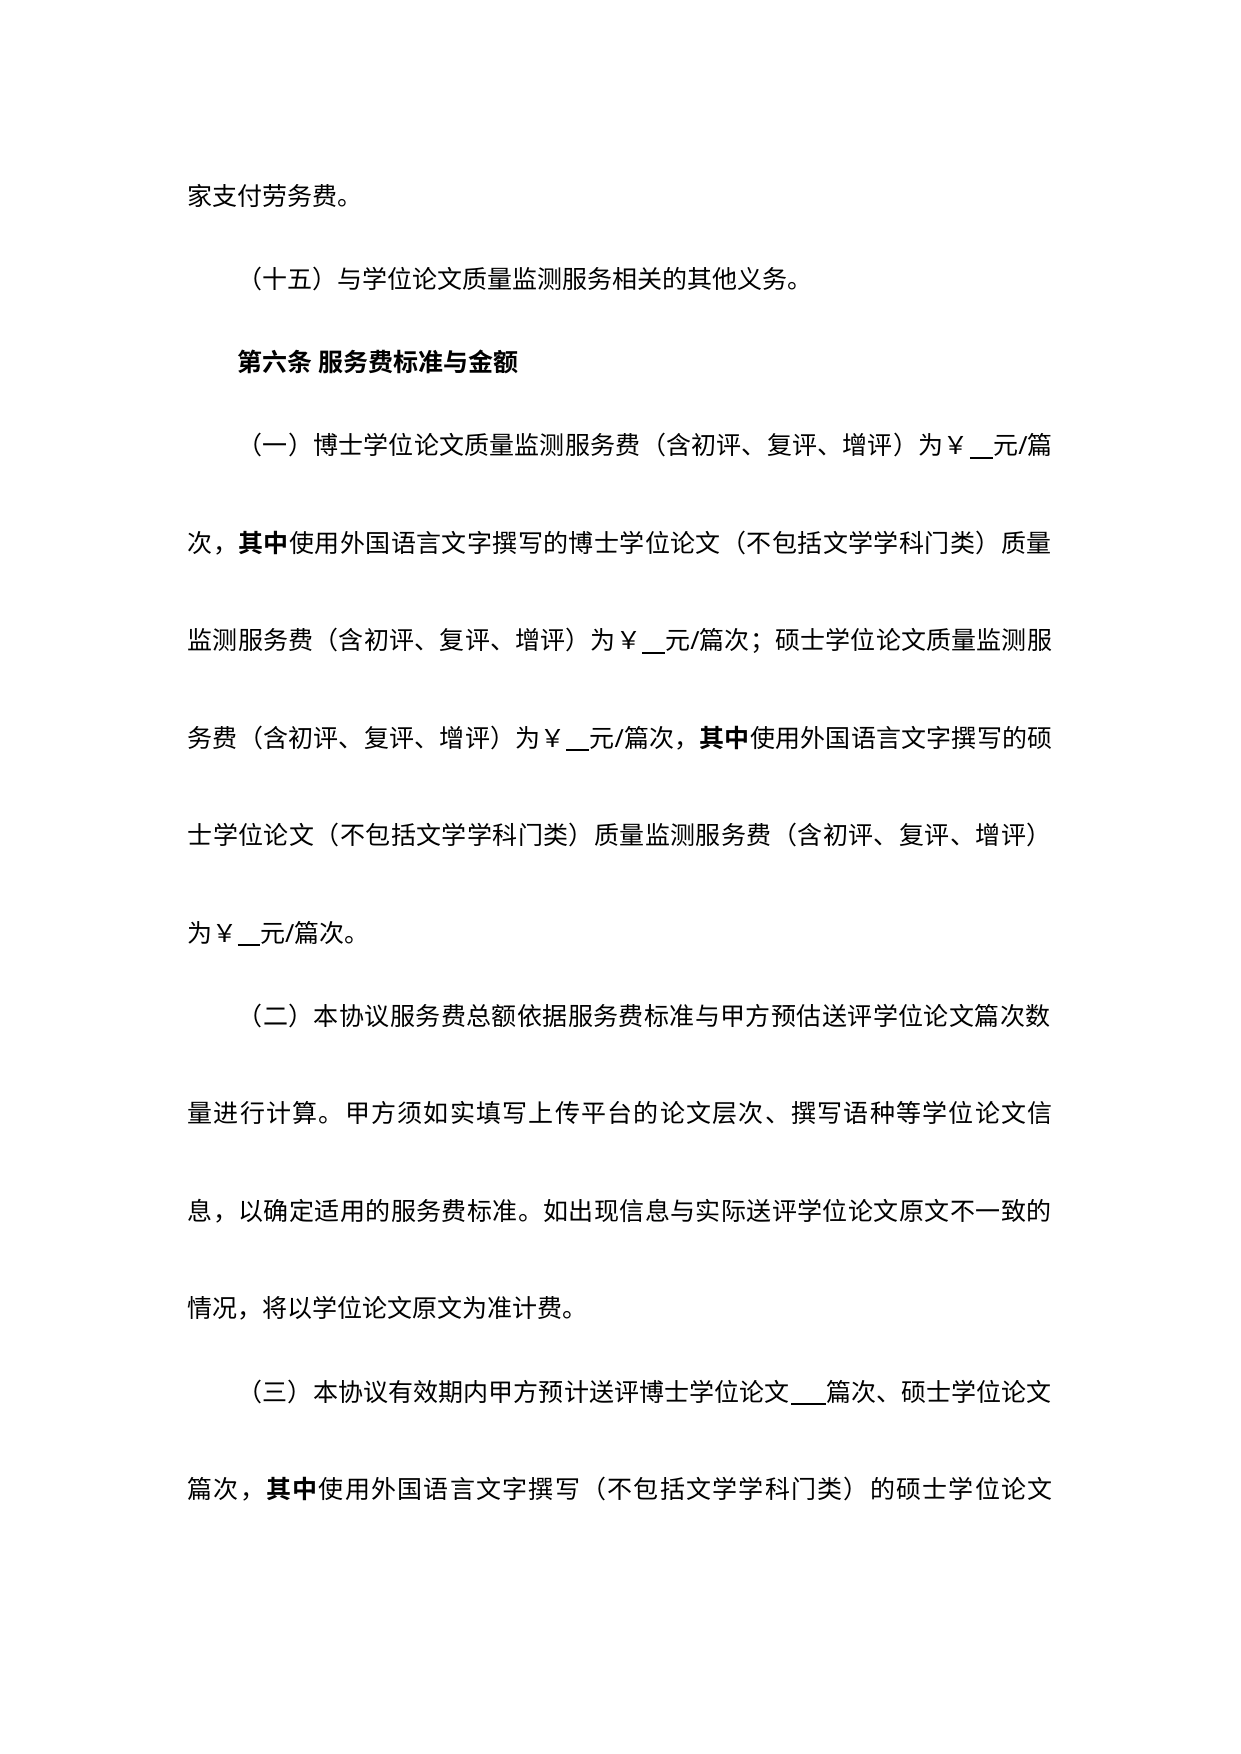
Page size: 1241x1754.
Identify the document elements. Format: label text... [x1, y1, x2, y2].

list （一）博士学位论文质量监测服务费（含初评、复评、增评）为￥ 元/篇次，其中使用外国语言文字撰写的博士学位论文（不包括文学学科门类）质量监测服务费（含初评、复评、增评）为￥ 元/篇次；硕士学位论文质量监测服务费（含初评、复评、增评）为￥ 元/篇次，其中使用外国语言文字撰写的硕士学位论文（不包括文学学科门类）质量监测服务费（含初评、复评、增评）为￥ 元/篇次。 [187, 411, 1053, 964]
list 与学位论文质量监测服务相关的其他义务。 [187, 245, 1053, 310]
list （二）本协议服务费总额依据服务费标准与甲方预估送评学位论文篇次数量进行计算。甲方须如实填写上传平台的论文层次、撰写语种等学位论文信息，以确定适用的服务费标准。如出现信息与实际送评学位论文原文不一致的情况，将以学位论文原文为准计费。 [187, 982, 1053, 1339]
list 服务费标准与金额 [187, 328, 1053, 393]
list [187, 1358, 1053, 1520]
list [187, 162, 1053, 227]
